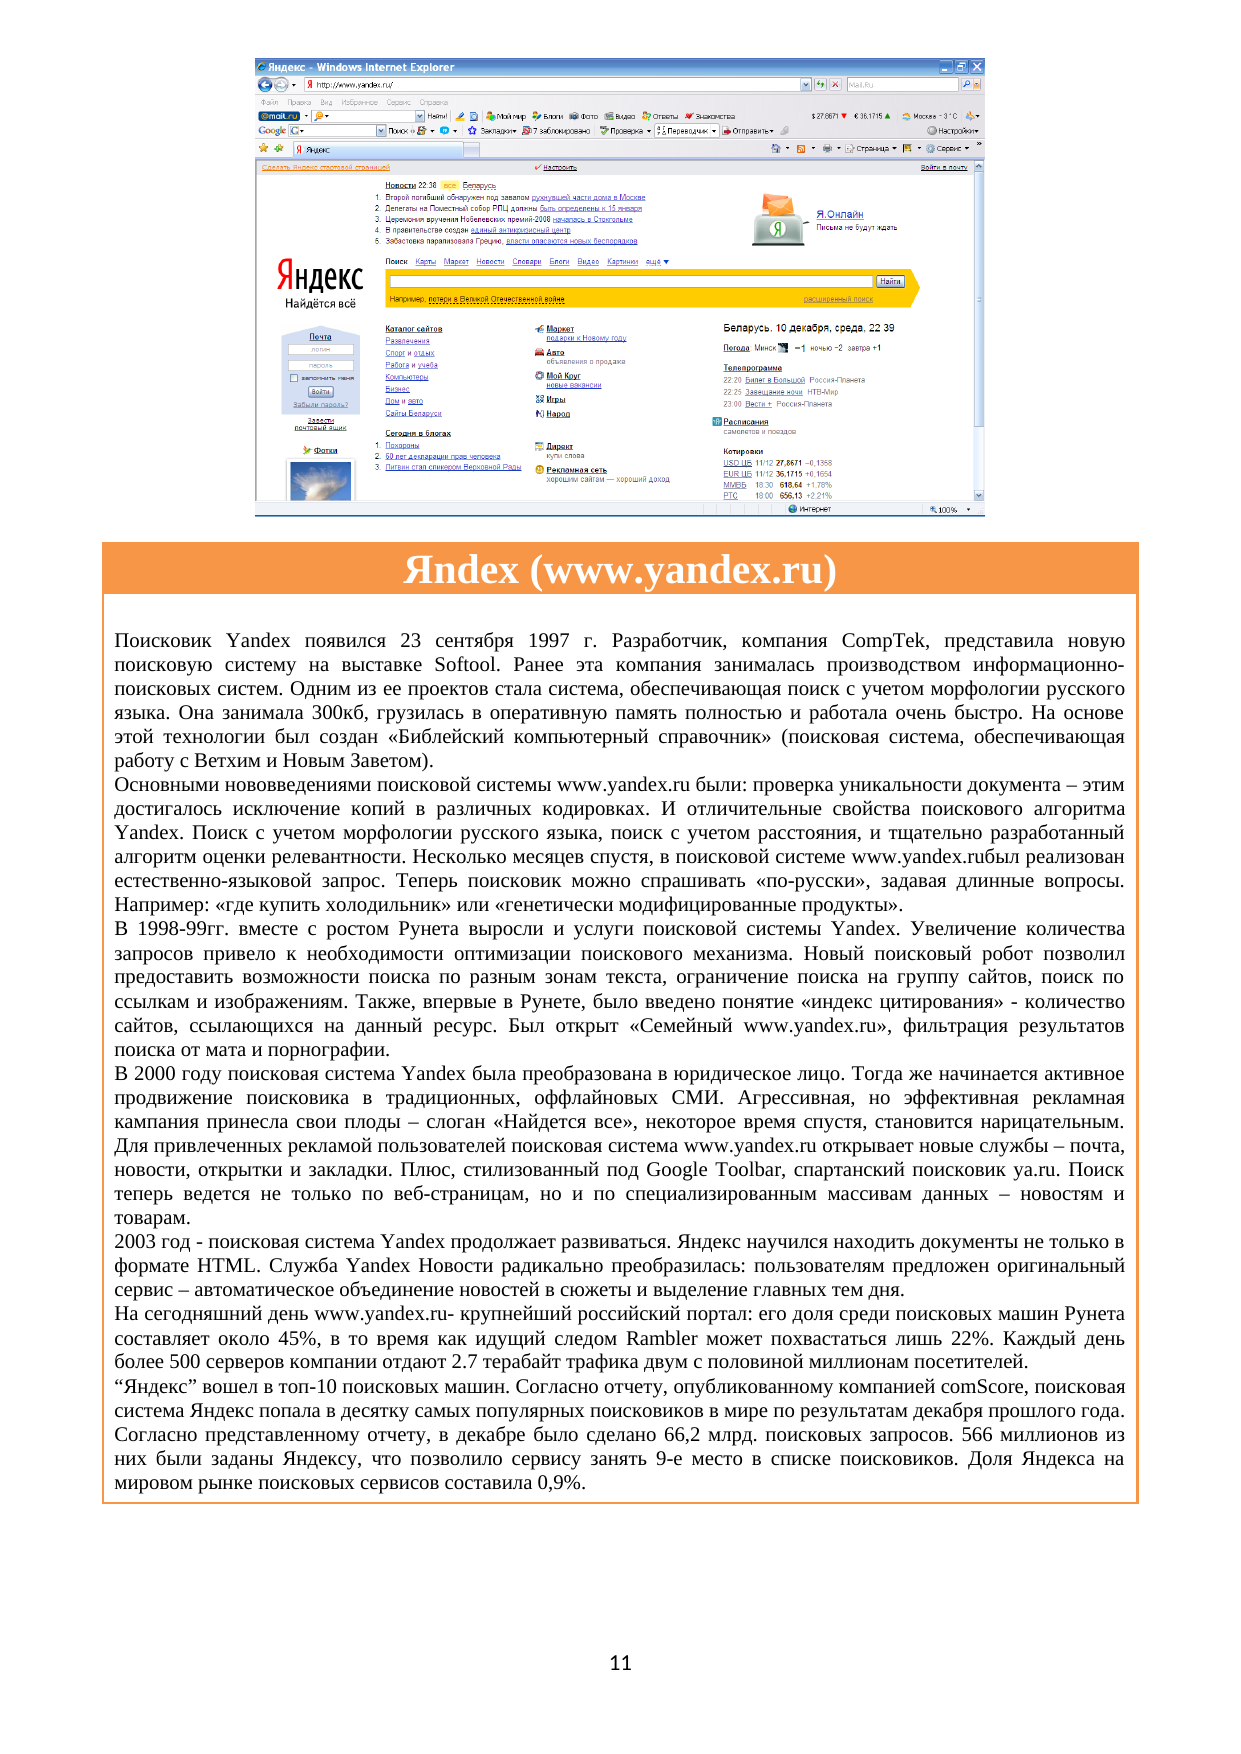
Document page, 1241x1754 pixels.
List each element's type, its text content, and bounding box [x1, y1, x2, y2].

table_header Яndex (www.yandex.ru) [104, 544, 1136, 592]
table_cell Поисковик Yandex появился 23 сентября . Разработчик, компания CompTek, представила новую поисковую систему на выставке Softool. Ранее эта компания занималась производством информационно-поисковых систем. Одним из ее проектов стала система, обеспечивающая поиск с учетом морфологии русского языка. Она занимала 300кб, грузилась в оперативную память полностью и работала очень быстро. На основе этой технологии был создан «Библейский компьютерный справочник» (поисковая система, обеспечивающая работу с Ветхим и Новым Заветом). Основными нововведениями поисковой системы www.yandex.ru были: проверка уникальности документа – этим достигалось исключение копий в различных кодировках. И отличительные свойства поискового алгоритма Yandex. Поиск с учетом морфологии русского языка, поиск с учетом расстояния, и тщательно разработанный алгоритм оценки релевантности. Несколько месяцев спустя, в поисковой системе www.yandex.ruбыл реализован естественно-языковой запрос. Теперь поисковик можно спрашивать «по-русски», задавая длинные вопросы. Например: «где купить холодильник» или «генетически модифицированные продукты». В 1998-99гг. вместе с ростом Рунета выросли и услуги поисковой системы Yandex. Увеличение количества запросов привело к необходимости оптимизации поискового механизма. Новый поисковый робот позволил предоставить возможности поиска по разным зонам текста, ограничение поиска на группу сайтов, поиск по ссылкам и изображениям. Также, впервые в Рунете, было введено понятие «индекс цитирования» - количество сайтов, ссылающихся на данный ресурс. Был открыт «Семейный www.yandex.ru», фильтрация результатов поиска от мата и порнографии. В 2000 году поисковая система Yandex была преобразована в юридическое лицо. Тогда же начинается активное продвижение поисковика в традиционных, оффлайновых СМИ. Агрессивная, но эффективная рекламная кампания принесла свои плоды – слоган «Найдется все», некоторое время спустя, становится нарицательным. Для привлеченных рекламой пользователей поисковая система www.yandex.ru открывает новые службы – почта, новости, открытки и закладки. Плюс, стилизованный под Google Toolbar, спартанский поисковик ya.ru. Поиск теперь ведется не только по веб-страницам, но и по специализированным массивам данных – новостям и товарам. 2003 год - поисковая система Yandex продолжает развиваться. Яндекс научился находить документы не только в формате HTML. Служба Yandex Новости радикально преобразилась: пользователям предложен оригинальный сервис – автоматическое объединение новостей в сюжеты и выделение главных тем дня. На сегодняшний день www.yandex.ru- крупнейший российский портал: его доля среди поисковых машин Рунета составляет около 45%, в то время как идущий следом Rambler может похвастаться лишь 22%. Каждый день более 500 серверов компании отдают 2.7 терабайт трафика двум с половиной миллионам посетителей. “Яндекс” вошел в топ-10 поисковых машин. Согласно отчету, опубликованному компанией comScore, поисковая система Яндекс попала в десятку самых популярных поисковиков в мире по результатам декабря прошлого года. Согласно представленному отчету, в декабре было сделано 66,2 млрд. поисковых запросов. 566 миллионов из них были заданы Яндексу, что позволило сервису занять 9-е место в списке поисковиков. Доля Яндекса на мировом рынке поисковых сервисов составила 0,9%. [104, 594, 1136, 1502]
picture [255, 58, 985, 517]
